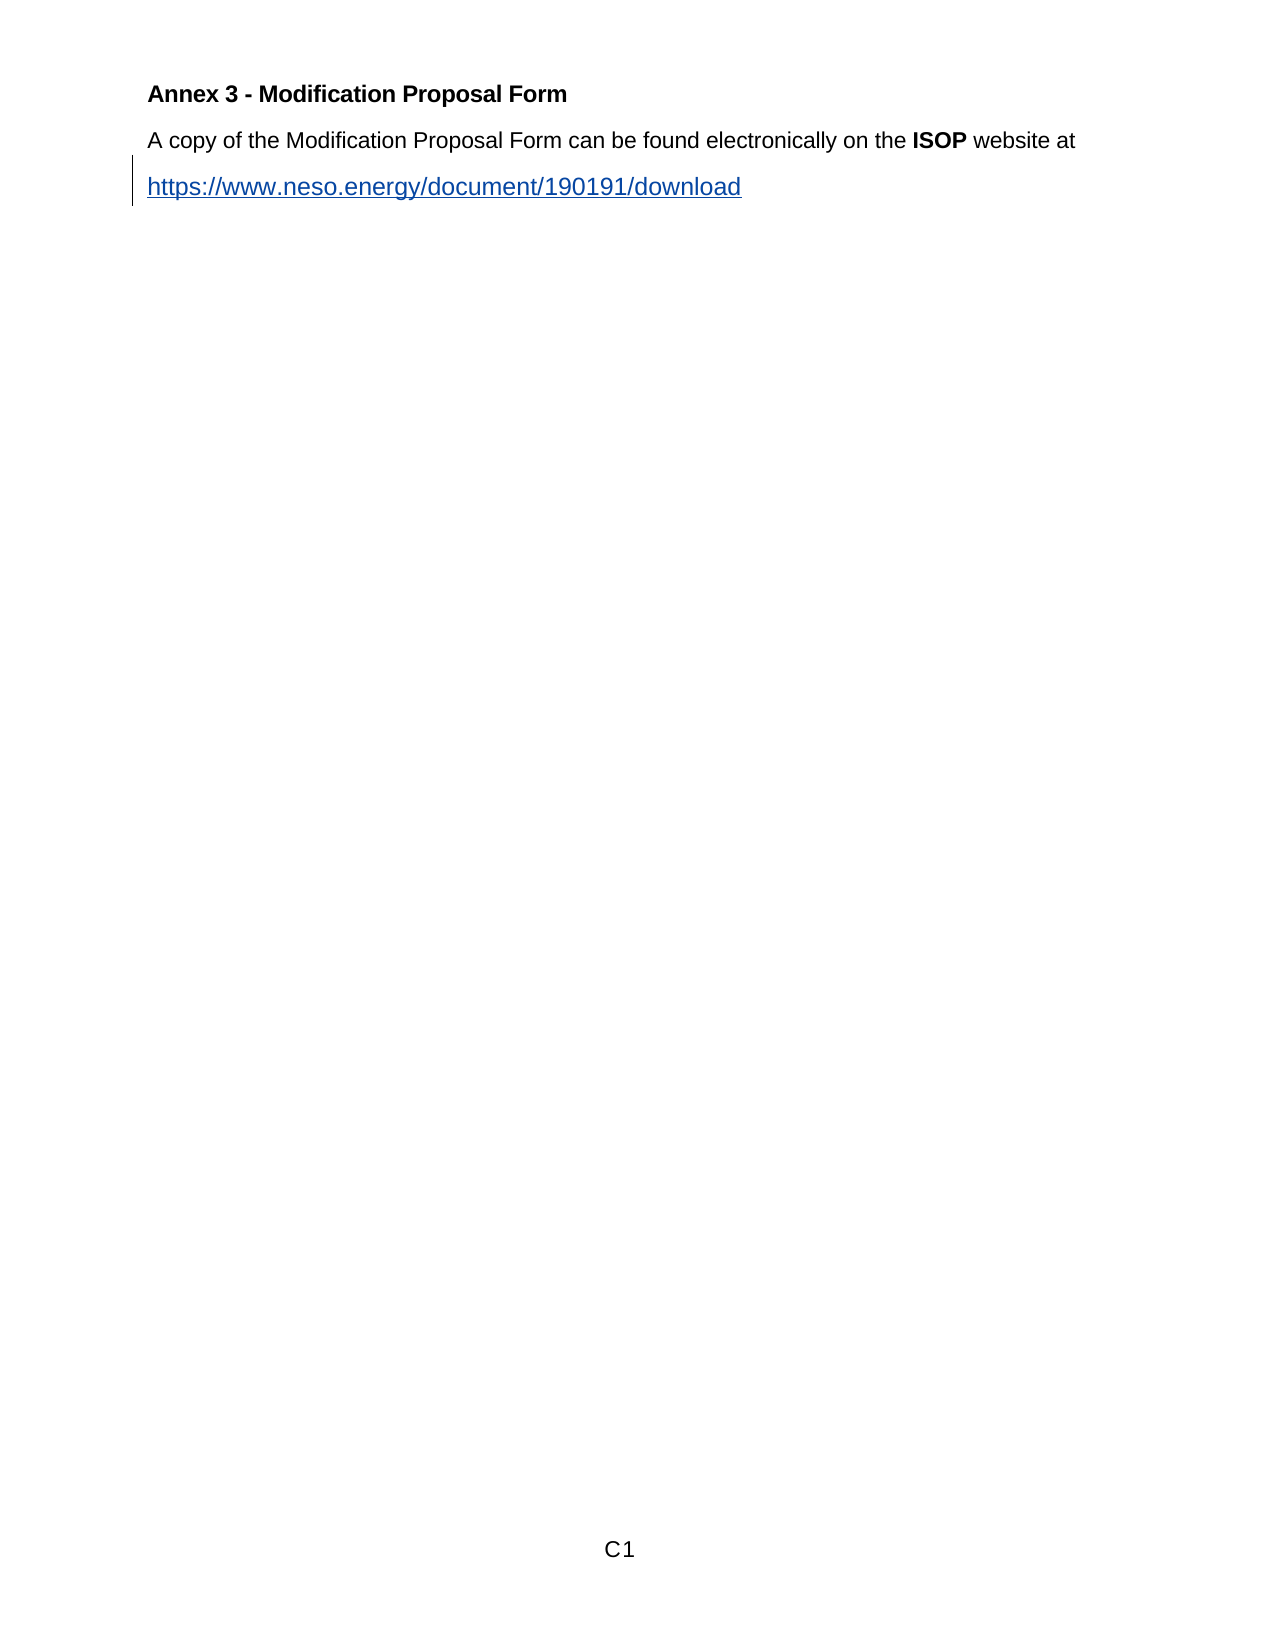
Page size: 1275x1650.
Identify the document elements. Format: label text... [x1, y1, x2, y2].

text A copy of the Modification Proposal Form can be found electronically on the ISOP website at [147, 128, 1122, 154]
text Annex 3 - Modification Proposal Form [147, 81, 1122, 108]
